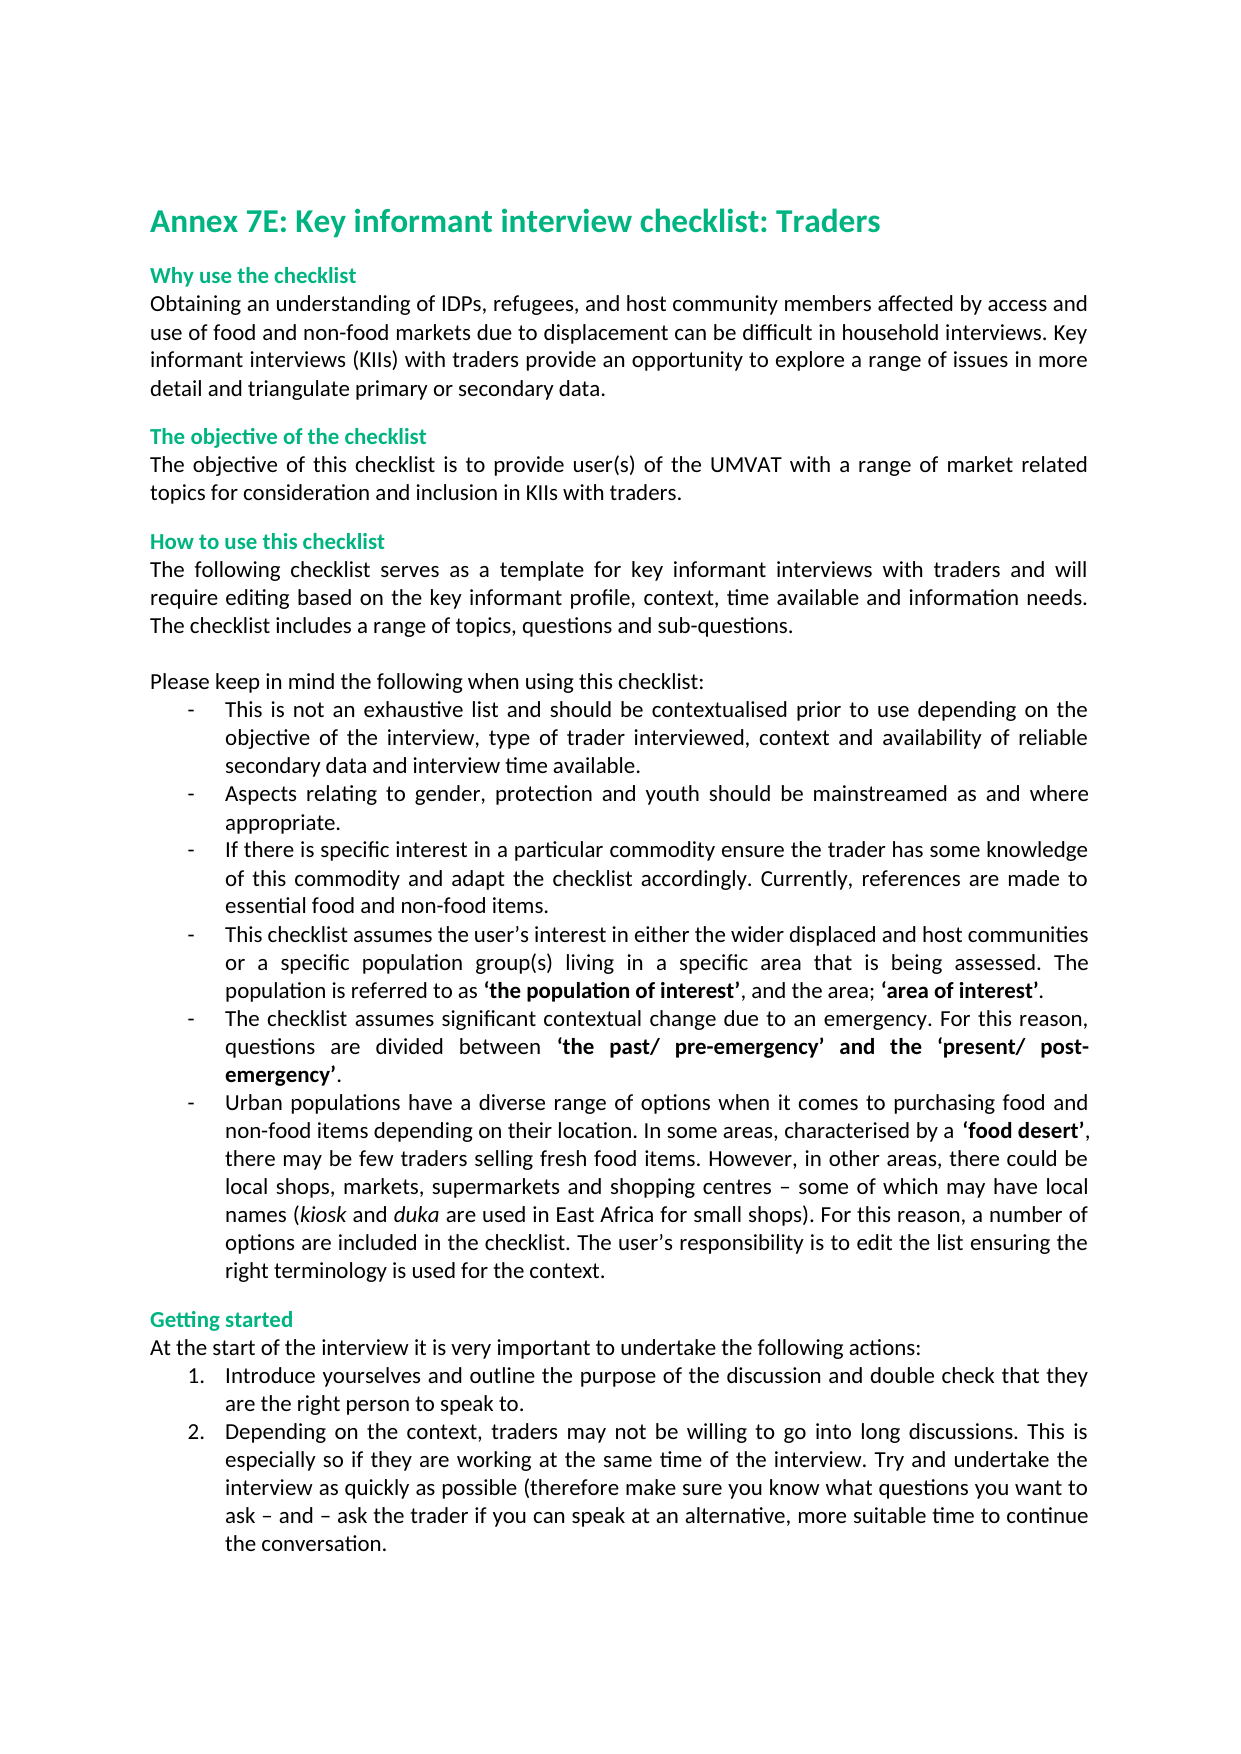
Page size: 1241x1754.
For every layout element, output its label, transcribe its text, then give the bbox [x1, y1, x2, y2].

text Obtaining an understanding of IDPs, refugees, and host community members affected by access and use of food and non-food markets due to displacement can be difficult in household interviews. Key informant interviews (KIIs) with traders provide an opportunity to explore a range of issues in more detail and triangulate primary or secondary data. [150, 289, 1090, 402]
list The checklist assumes significant contextual change due to an emergency. For this reason, questions are divided between ‘the past/ pre-emergency’ and the ‘present/ post-emergency’. [187, 1004, 1090, 1088]
list Urban populations have a diverse range of options when it comes to purchasing food and non-food items depending on their location. In some areas, characterised by a ‘food desert’, there may be few traders selling fresh food items. However, in other areas, there could be local shops, markets, supermarkets and shopping centres – some of which may have local names (kiosk and duka are used in East Africa for small shops). For this reason, a number of options are included in the checklist. The user’s responsibility is to edit the list ensuring the right terminology is used for the context. [187, 1088, 1090, 1284]
text Please keep in mind the following when using this checklist: [150, 667, 1090, 696]
list Depending on the context, traders may not be willing to go into long discussions. This is especially so if they are working at the same time of the interview. Try and undertake the interview as quickly as possible (therefore make sure you know what questions you want to ask – and – ask the trader if you can speak at an alternative, more suitable time to continue the conversation. [187, 1417, 1090, 1557]
subtitle The objective of the checklist [150, 422, 1090, 451]
subtitle Getting started [150, 1305, 1090, 1333]
list This is not an exhaustive list and should be contextualised prior to use depending on the objective of the interview, type of trader interviewed, context and availability of reliable secondary data and interview time available. [187, 696, 1090, 779]
text The objective of this checklist is to provide user(s) of the UMVAT with a range of market related topics for consideration and inclusion in KIIs with traders. [150, 451, 1090, 507]
subtitle How to use this checklist [150, 527, 1090, 555]
subtitle Annex 7E: Key informant interview checklist: Traders [150, 200, 1090, 241]
list Introduce yourselves and outline the purpose of the discussion and double check that they are the right person to speak to. [187, 1361, 1090, 1417]
text The following checklist serves as a template for key informant interviews with traders and will require editing based on the key informant profile, context, time available and information needs. The checklist includes a range of topics, questions and sub-questions. [150, 555, 1090, 639]
list Aspects relating to gender, protection and youth should be mainstreamed as and where appropriate. [187, 779, 1090, 836]
text At the start of the interview it is very important to undertake the following actions: [150, 1333, 1090, 1361]
list If there is specific interest in a particular commodity ensure the trader has some knowledge of this commodity and adapt the checklist accordingly. Currently, references are made to essential food and non-food items. [187, 836, 1090, 920]
subtitle Why use the checklist [150, 262, 1090, 289]
list This checklist assumes the user’s interest in either the wider displaced and host communities or a specific population group(s) living in a specific area that is being assessed. The population is referred to as ‘the population of interest’, and the area; ‘area of interest’. [187, 920, 1090, 1004]
